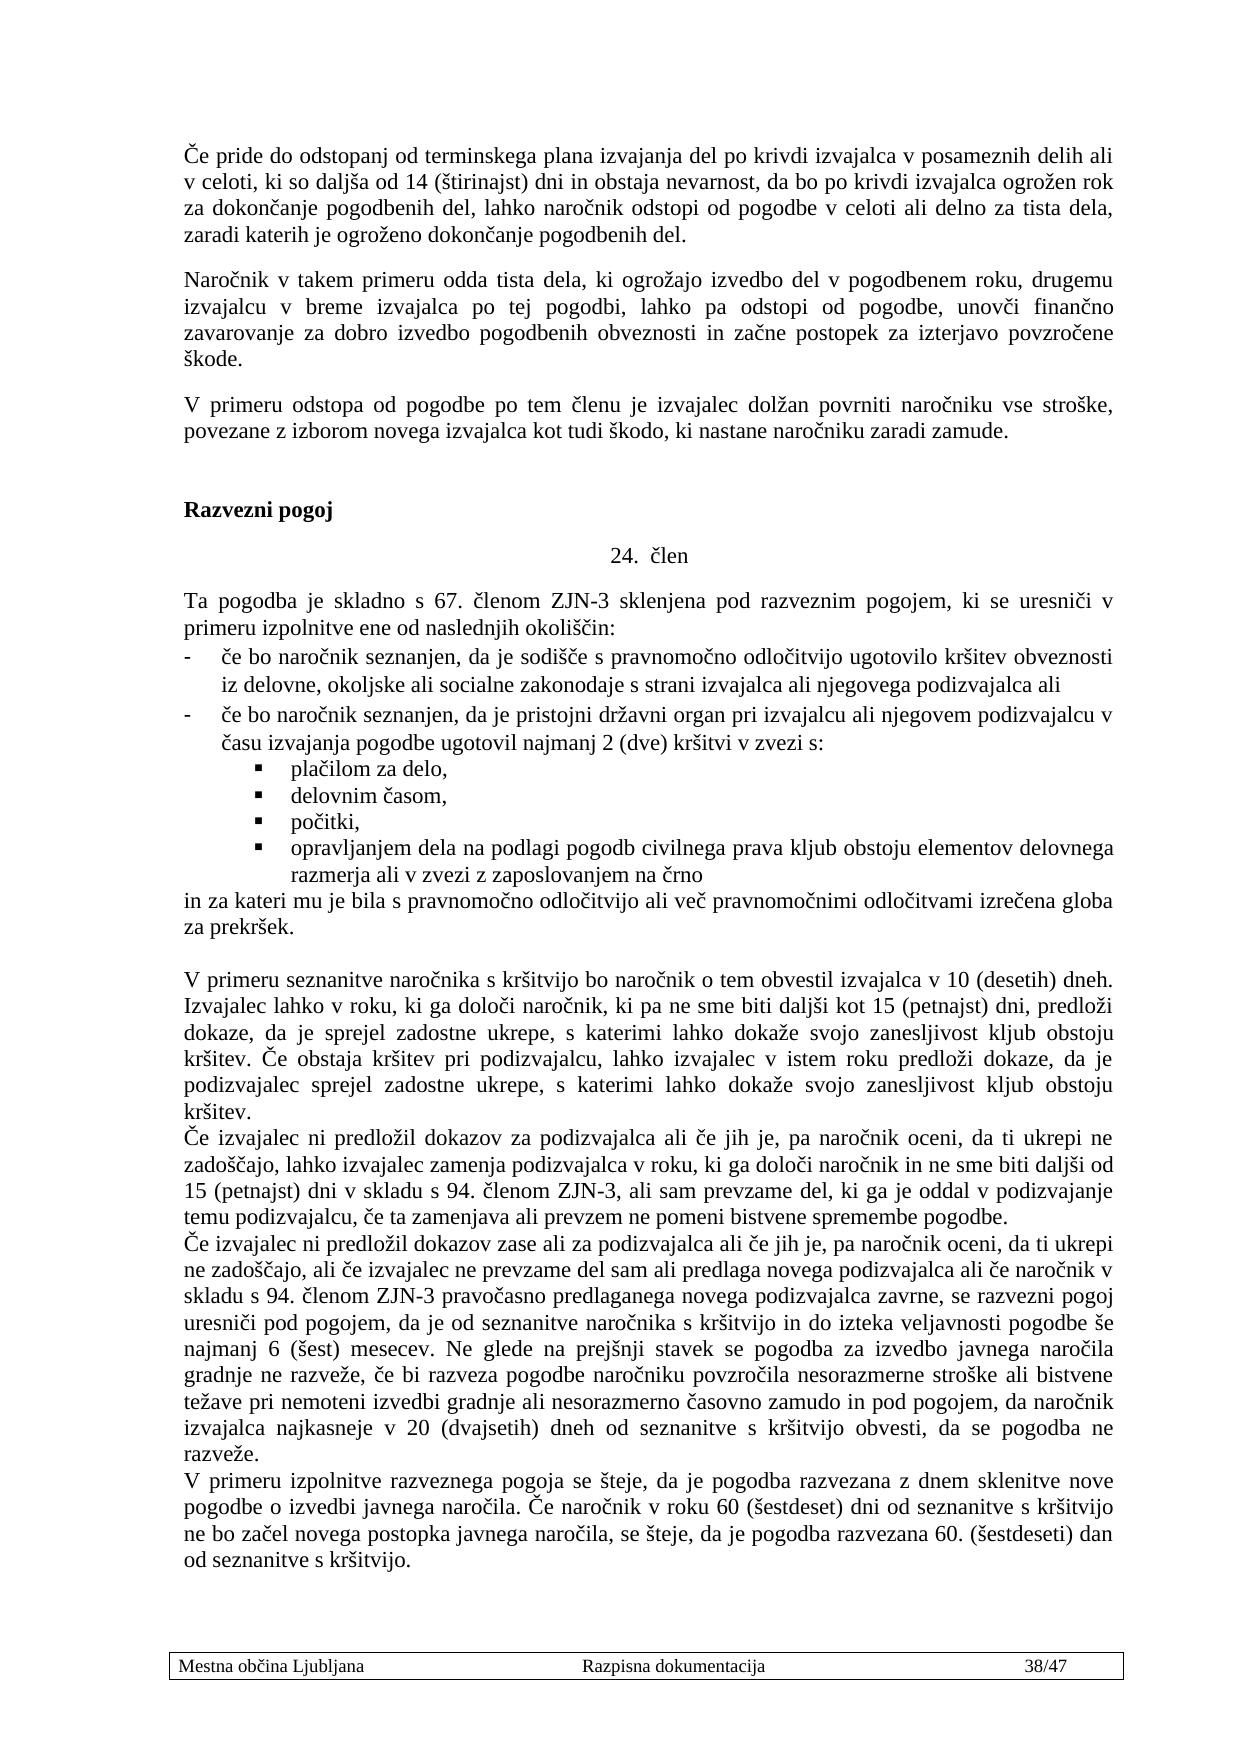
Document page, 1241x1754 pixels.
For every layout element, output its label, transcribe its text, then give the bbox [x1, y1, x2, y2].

text Če pride do odstopanj od terminskega plana izvajanja del po krivdi izvajalca v posameznih delih ali v celoti, ki so daljša od 14 (štirinajst) dni in obstaja nevarnost, da bo po krivdi izvajalca ogrožen rok za dokončanje pogodbenih del, lahko naročnik odstopi od pogodbe v celoti ali delno za tista dela, zaradi katerih je ogroženo dokončanje pogodbenih del. [184, 142, 1115, 247]
text V primeru seznanitve naročnika s kršitvijo bo naročnik o tem obvestil izvajalca v 10 (desetih) dneh. Izvajalec lahko v roku, ki ga določi naročnik, ki pa ne sme biti daljši kot 15 (petnajst) dni, predloži dokaze, da je sprejel zadostne ukrepe, s katerimi lahko dokaže svojo zanesljivost kljub obstoju kršitev. Če obstaja kršitev pri podizvajalcu, lahko izvajalec v istem roku predloži dokaze, da je podizvajalec sprejel zadostne ukrepe, s katerimi lahko dokaže svojo zanesljivost kljub obstoju kršitev. [184, 966, 1115, 1124]
list opravljanjem dela na podlagi pogodb civilnega prava kljub obstoju elementov delovnega razmerja ali v zvezi z zaposlovanjem na črno [253, 834, 1115, 887]
list počitki, [253, 808, 1115, 834]
text Če izvajalec ni predložil dokazov zase ali za podizvajalca ali če jih je, pa naročnik oceni, da ti ukrepi ne zadoščajo, ali če izvajalec ne prevzame del sam ali predlaga novega podizvajalca ali če naročnik v skladu s 94. členom ZJN-3 pravočasno predlaganega novega podizvajalca zavrne, se razvezni pogoj uresniči pod pogojem, da je od seznanitve naročnika s kršitvijo in do izteka veljavnosti pogodbe še najmanj 6 (šest) mesecev. Ne glede na prejšnji stavek se pogodba za izvedbo javnega naročila gradnje ne razveže, če bi razveza pogodbe naročniku povzročila nesorazmerne stroške ali bistvene težave pri nemoteni izvedbi gradnje ali nesorazmerno časovno zamudo in pod pogojem, da naročnik izvajalca najkasneje v 20 (dvajsetih) dneh od seznanitve s kršitvijo obvesti, da se pogodba ne razveže. [184, 1230, 1115, 1467]
list Razvezni pogoj [184, 496, 1115, 523]
text Ta pogodba je skladno s 67. členom ZJN-3 sklenjena pod razveznim pogojem, ki se uresniči v primeru izpolnitve ene od naslednjih okoliščin: [184, 587, 1115, 640]
list Naročnik v takem primeru odda tista dela, ki ogrožajo izvedbo del v pogodbenem roku, drugemu izvajalcu v breme izvajalca po tej pogodbi, lahko pa odstopi od pogodbe, unovči finančno zavarovanje za dobro izvedbo pogodbenih obveznosti in začne postopek za izterjavo povzročene škode. [184, 266, 1115, 372]
list plačilom za delo, [253, 755, 1115, 782]
text 24. člen [184, 542, 1115, 568]
text V primeru izpolnitve razveznega pogoja se šteje, da je pogodba razvezana z dnem sklenitve nove pogodbe o izvedbi javnega naročila. Če naročnik v roku 60 (šestdeset) dni od seznanitve s kršitvijo ne bo začel novega postopka javnega naročila, se šteje, da je pogodba razvezana 60. (šestdeseti) dan od seznanitve s kršitvijo. [184, 1467, 1115, 1572]
text in za kateri mu je bila s pravnomočno odločitvijo ali več pravnomočnimi odločitvami izrečena globa za prekršek. [184, 887, 1115, 940]
list delovnim časom, [253, 782, 1115, 808]
list če bo naročnik seznanjen, da je pristojni državni organ pri izvajalcu ali njegovem podizvajalcu v času izvajanja pogodbe ugotovil najmanj 2 (dve) kršitvi v zvezi s: [184, 698, 1115, 755]
text Če izvajalec ni predložil dokazov za podizvajalca ali če jih je, pa naročnik oceni, da ti ukrepi ne zadoščajo, lahko izvajalec zamenja podizvajalca v roku, ki ga določi naročnik in ne sme biti daljši od 15 (petnajst) dni v skladu s 94. členom ZJN-3, ali sam prevzame del, ki ga je oddal v podizvajanje temu podizvajalcu, če ta zamenjava ali prevzem ne pomeni bistvene spremembe pogodbe. [184, 1124, 1115, 1230]
list če bo naročnik seznanjen, da je sodišče s pravnomočno odločitvijo ugotovilo kršitev obveznosti iz delovne, okoljske ali socialne zakonodaje s strani izvajalca ali njegovega podizvajalca ali [184, 640, 1115, 698]
list V primeru odstopa od pogodbe po tem členu je izvajalec dolžan povrniti naročniku vse stroške, povezane z izborom novega izvajalca kot tudi škodo, ki nastane naročniku zaradi zamude. [184, 391, 1115, 444]
